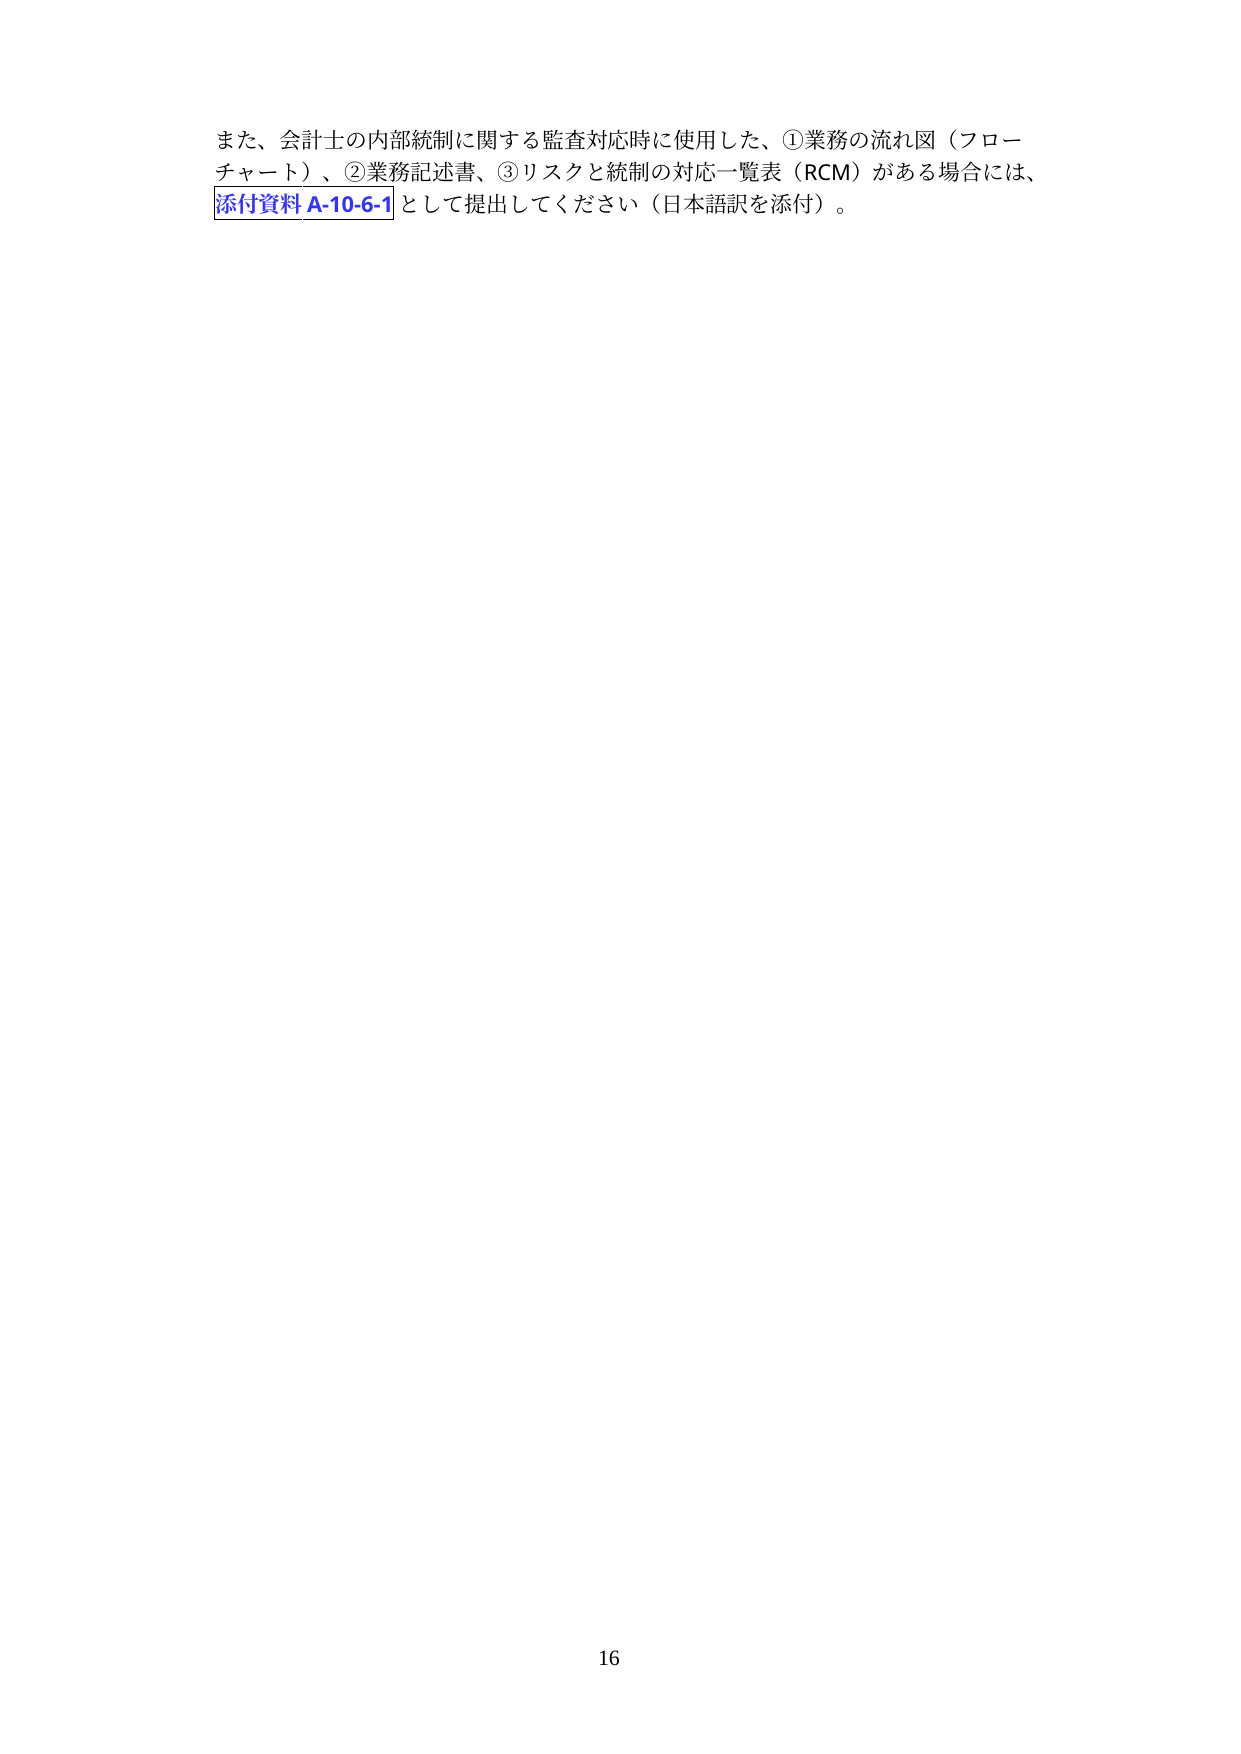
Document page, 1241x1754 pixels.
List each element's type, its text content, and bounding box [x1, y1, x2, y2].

text また、会計士の内部統制に関する監査対応時に使用した、①業務の流れ図（フローチャート）、②業務記述書、③リスクと統制の対応一覧表（RCM）がある場合には、添付資料A-10-6-1として提出してください（日本語訳を添付）。 [214, 123, 1063, 220]
